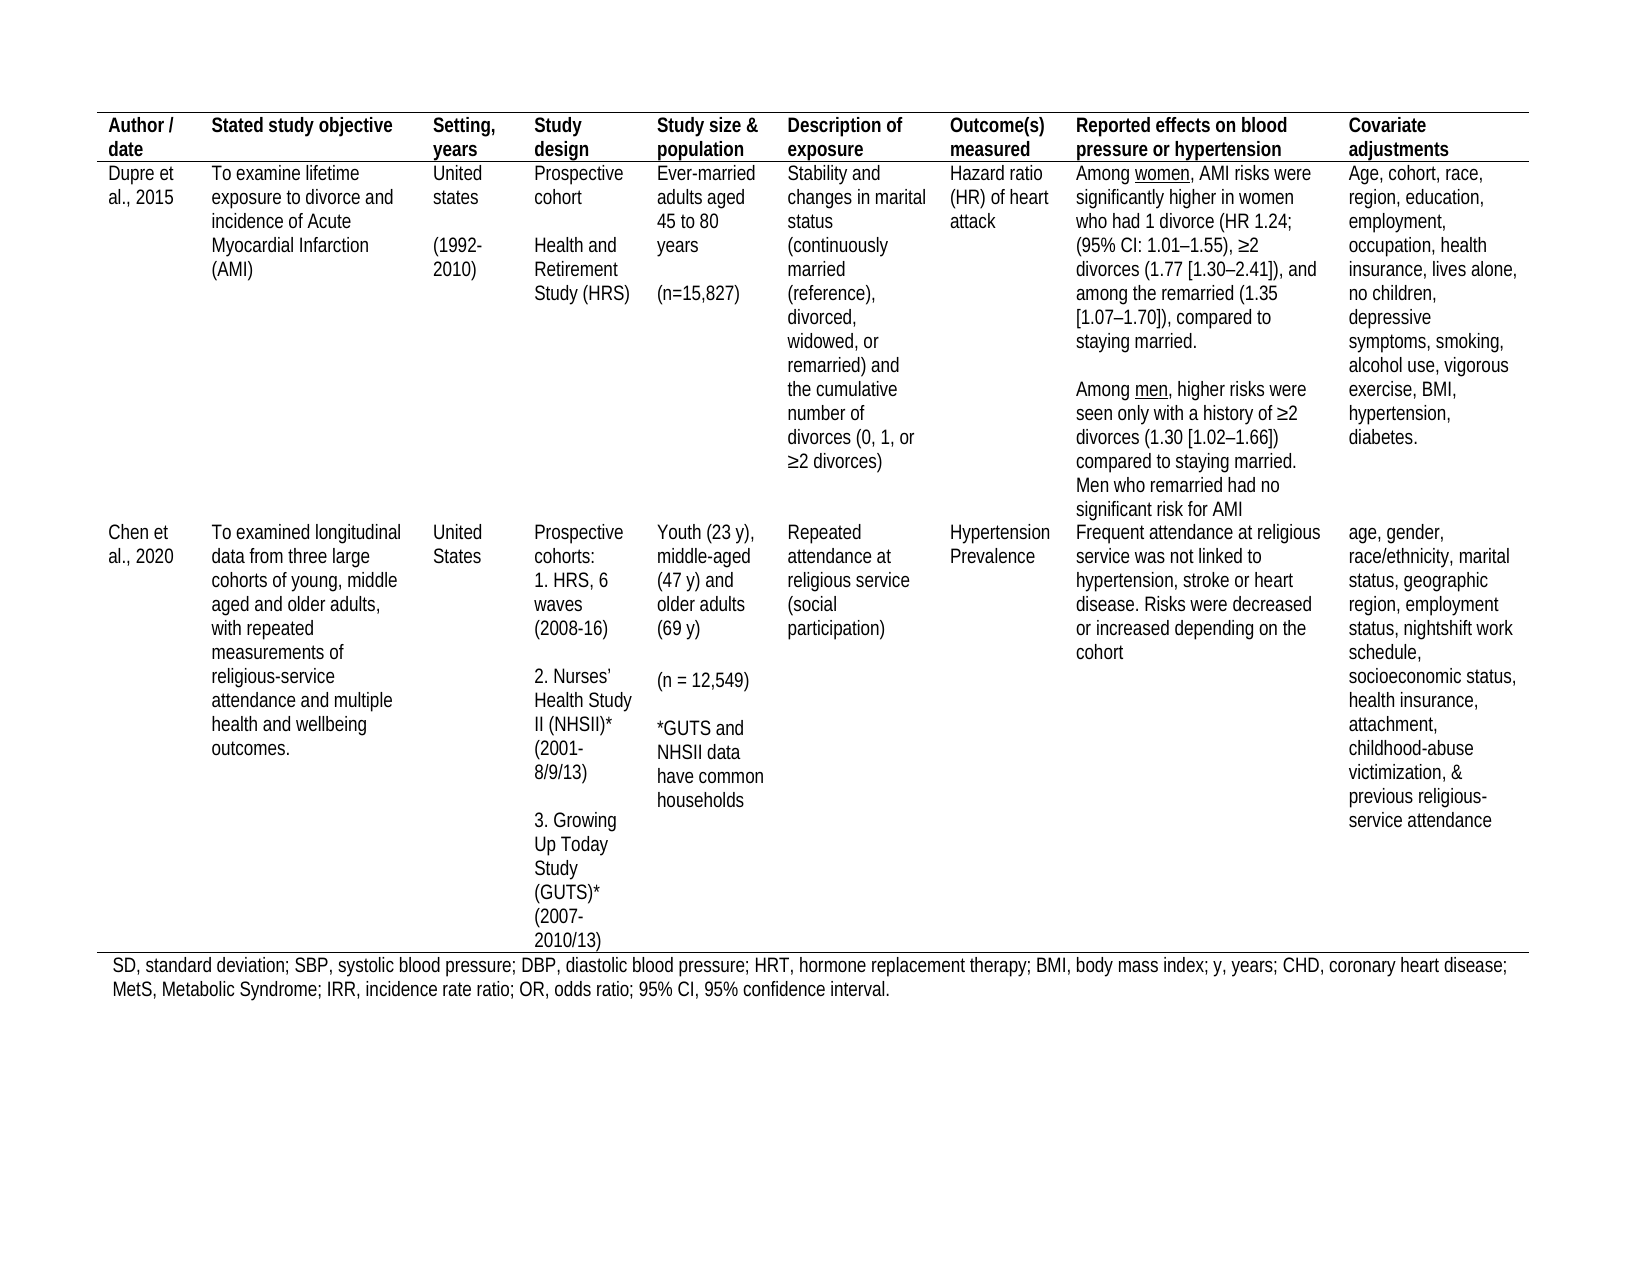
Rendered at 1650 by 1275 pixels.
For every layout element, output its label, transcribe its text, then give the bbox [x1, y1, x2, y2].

table_header Outcome(s) measured [939, 113, 1064, 161]
table_cell Dupre et al., 2015 [97, 162, 200, 521]
table_header Setting, years [422, 113, 523, 161]
table_cell Prospective cohorts: 1. HRS, 6 waves (2008-16) 2. Nurses’ Health Study II (NHSII)* (2001-8/9/13) 3. Growing Up Today Study (GUTS)* (2007-2010/13) [523, 521, 646, 952]
table_header Study design [523, 113, 646, 161]
table_header Stated study objective [200, 113, 422, 161]
table_cell Hazard ratio (HR) of heart attack [939, 162, 1064, 521]
table_cell Among women, AMI risks were significantly higher in women who had 1 divorce (HR 1.24; (95% CI: 1.01–1.55), ≥2 divorces (1.77 [1.30–2.41]), and among the remarried (1.35 [1.07–1.70]), compared to staying married. Among men, higher risks were seen only with a history of ≥2 divorces (1.30 [1.02–1.66]) compared to staying married. Men who remarried had no significant risk for AMI [1065, 162, 1337, 521]
table_header Covariate adjustments [1337, 113, 1529, 161]
table_cell United states (1992-2010) [422, 162, 523, 521]
table_cell Repeated attendance at religious service (social participation) [776, 521, 938, 952]
table_cell Hypertension Prevalence [939, 521, 1064, 952]
table_cell Ever-married adults aged 45 to 80 years (n=15,827) [646, 162, 776, 521]
table_cell Youth (23 y), middle-aged (47 y) and older adults (69 y) (n = 12,549) *GUTS and NHSII data have common households [646, 521, 776, 952]
table_cell To examined longitudinal data from three large cohorts of young, middle aged and older adults, with repeated measurements of religious-service attendance and multiple health and wellbeing outcomes. [200, 521, 422, 952]
table_header Study size & population [646, 113, 776, 161]
text SD, standard deviation; SBP, systolic blood pressure; DBP, diastolic blood pressure; HRT, hormone replacement therapy; BMI, body mass index; y, years; CHD, coronary heart disease; MetS, Metabolic Syndrome; IRR, incidence rate ratio; OR, odds ratio; 95% CI, 95% confidence interval. [112, 953, 1538, 1001]
table_cell Frequent attendance at religious service was not linked to hypertension, stroke or heart disease. Risks were decreased or increased depending on the cohort [1065, 521, 1337, 952]
table_cell Prospective cohort Health and Retirement Study (HRS) [523, 162, 646, 521]
table_header Author / date [97, 113, 200, 161]
table_header Reported effects on blood pressure or hypertension [1065, 113, 1337, 161]
table_cell To examine lifetime exposure to divorce and incidence of Acute Myocardial Infarction (AMI) [200, 162, 422, 521]
table_cell Age, cohort, race, region, education, employment, occupation, health insurance, lives alone, no children, depressive symptoms, smoking, alcohol use, vigorous exercise, BMI, hypertension, diabetes. [1337, 162, 1529, 521]
table_cell Chen et al., 2020 [97, 521, 200, 952]
table_cell age, gender, race/ethnicity, marital status, geographic region, employment status, nightshift work schedule, socioeconomic status, health insurance, attachment, childhood-abuse victimization, & previous religious-service attendance [1337, 521, 1529, 952]
table_cell United States [422, 521, 523, 952]
table_cell Stability and changes in marital status (continuously married (reference), divorced, widowed, or remarried) and the cumulative number of divorces (0, 1, or ≥2 divorces) [776, 162, 938, 521]
table_header Description of exposure [776, 113, 938, 161]
